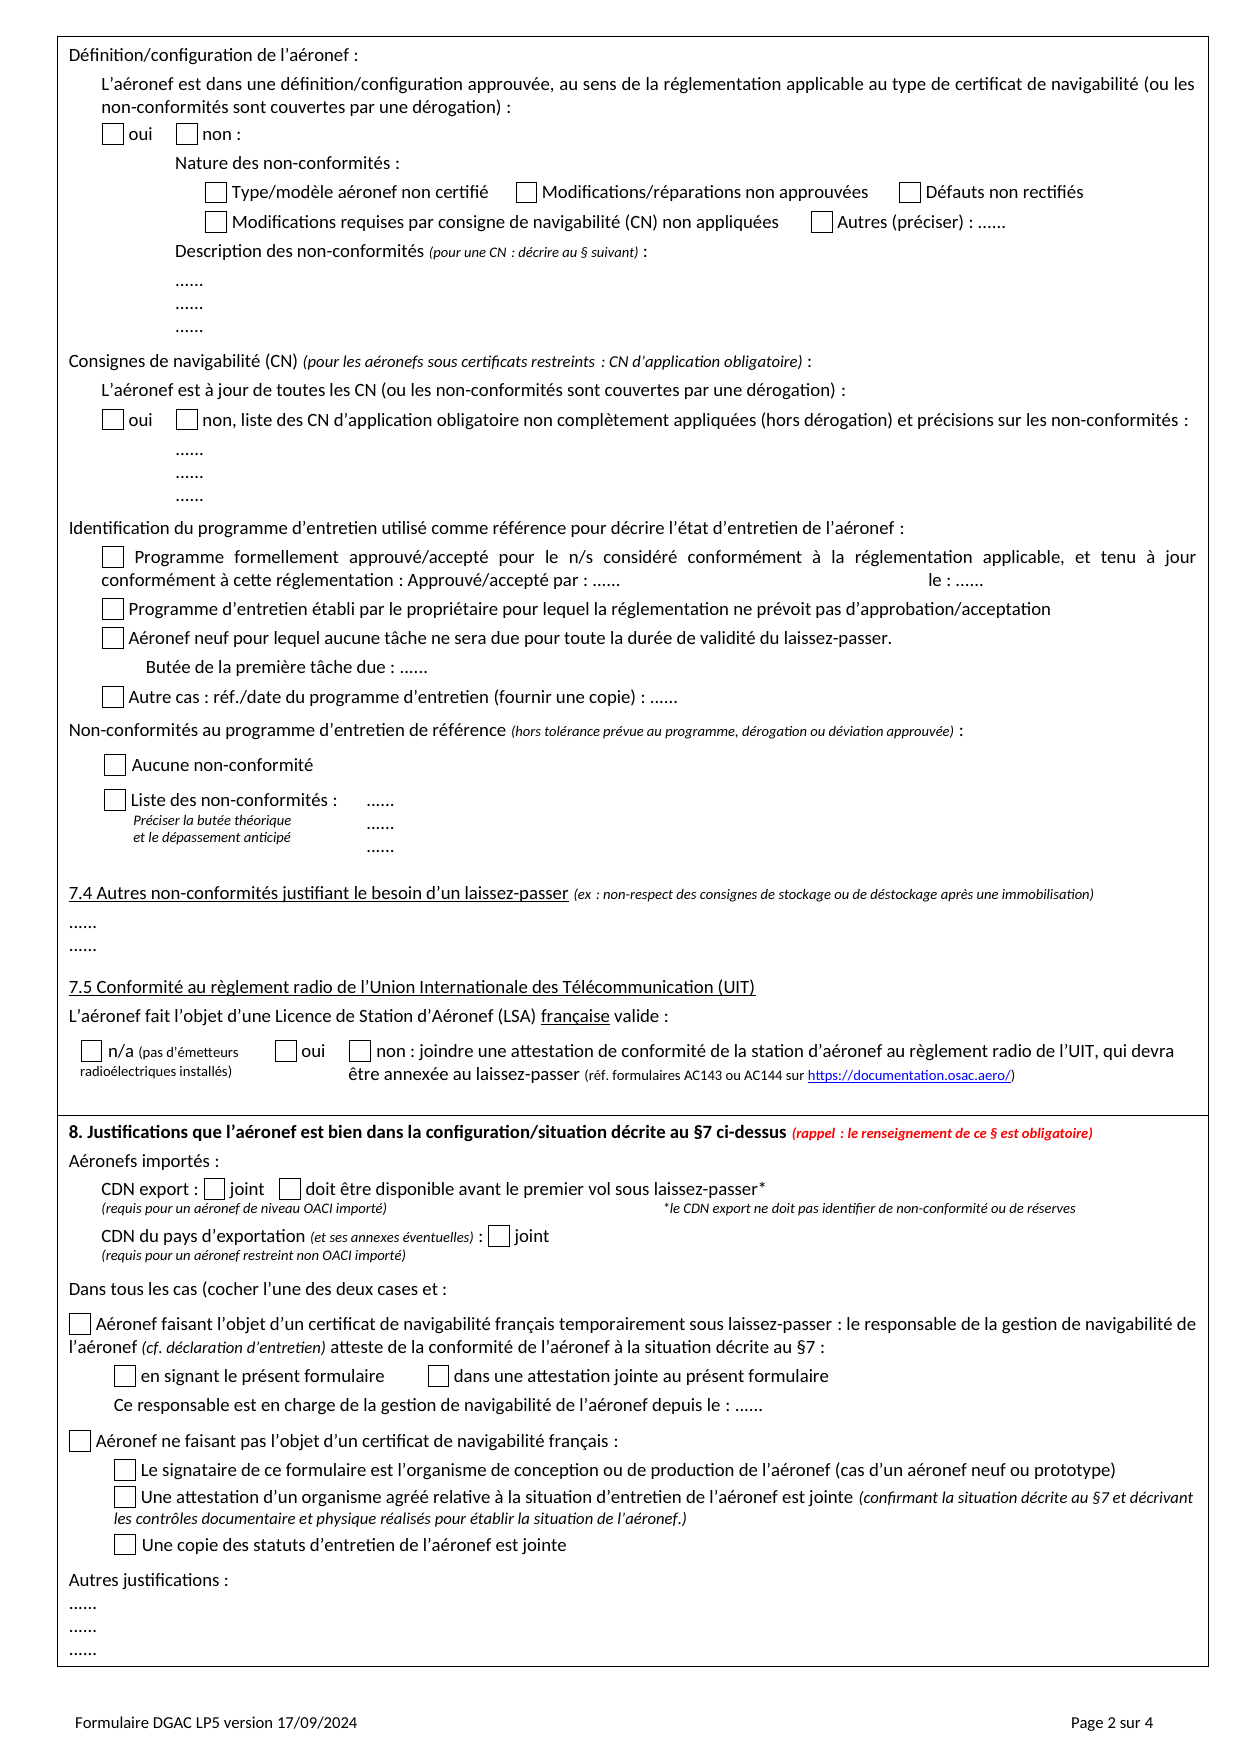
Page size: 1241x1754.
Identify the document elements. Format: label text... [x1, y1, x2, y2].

table_cell 8. Justifications que l’aéronef est bien dans la configuration/situation décrite au §7 ci-dessus (rappel : le renseignement de ce § est obligatoire) Aéronefs importés : CDN export : joint doit être disponible avant le premier vol sous laissez-passer* (requis pour un aéronef de niveau OACI importé) *le CDN export ne doit pas identifier de non-conformité ou de réserves CDN du pays d’exportation (et ses annexes éventuelles) : joint (requis pour un aéronef restreint non OACI importé) Dans tous les cas (cocher l’une des deux cases et : Aéronef faisant l’objet d’un certificat de navigabilité français temporairement sous laissez-passer : le responsable de la gestion de navigabilité de l’aéronef (cf. déclaration d’entretien) atteste de la conformité de l’aéronef à la situation décrite au §7 : en signant le présent formulaire dans une attestation jointe au présent formulaire Ce responsable est en charge de la gestion de navigabilité de l’aéronef depuis le : ...... Aéronef ne faisant pas l’objet d’un certificat de navigabilité français : Le signataire de ce formulaire est l’organisme de conception ou de production de l’aéronef (cas d’un aéronef neuf ou prototype) Une attestation d’un organisme agréé relative à la situation d’entretien de l’aéronef est jointe (confirmant la situation décrite au §7 et décrivant les contrôles documentaire et physique réalisés pour établir la situation de l’aéronef.) Une copie des statuts d’entretien de l’aéronef est jointe Autres justifications : ...... ...... ...... [58, 1116, 1208, 1666]
table_header Définition/configuration de l’aéronef : L’aéronef est dans une définition/configuration approuvée, au sens de la réglementation applicable au type de certificat de navigabilité (ou les non-conformités sont couvertes par une dérogation) : oui non : Nature des non-conformités : Type/modèle aéronef non certifié Modifications/réparations non approuvées Défauts non rectifiés Modifications requises par consigne de navigabilité (CN) non appliquées Autres (préciser) : ...... Description des non-conformités (pour une CN : décrire au § suivant) : ...... ...... ...... Consignes de navigabilité (CN) (pour les aéronefs sous certificats restreints : CN d’application obligatoire) : L’aéronef est à jour de toutes les CN (ou les non-conformités sont couvertes par une dérogation) : oui non, liste des CN d’application obligatoire non complètement appliquées (hors dérogation) et précisions sur les non-conformités : ...... ...... ...... Identification du programme d’entretien utilisé comme référence pour décrire l’état d’entretien de l’aéronef : Programme formellement approuvé/accepté pour le n/s considéré conformément à la réglementation applicable, et tenu à jour conformément à cette réglementation : Approuvé/accepté par : ...... le : ...... Programme d’entretien établi par le propriétaire pour lequel la réglementation ne prévoit pas d’approbation/acceptation Aéronef neuf pour lequel aucune tâche ne sera due pour toute la durée de validité du laissez-passer. Butée de la première tâche due : ...... Autre cas : réf./date du programme d’entretien (fournir une copie) : ...... Non-conformités au programme d’entretien de référence (hors tolérance prévue au programme, dérogation ou déviation approuvée) : 7.4 Autres non-conformités justifiant le besoin d’un laissez-passer (ex : non-respect des consignes de stockage ou de déstockage après une immobilisation) ...... ...... 7.5 Conformité au règlement radio de l’Union Internationale des Télécommunication (UIT) L’aéronef fait l’objet d’une Licence de Station d’Aéronef (LSA) française valide : [58, 37, 1208, 1115]
